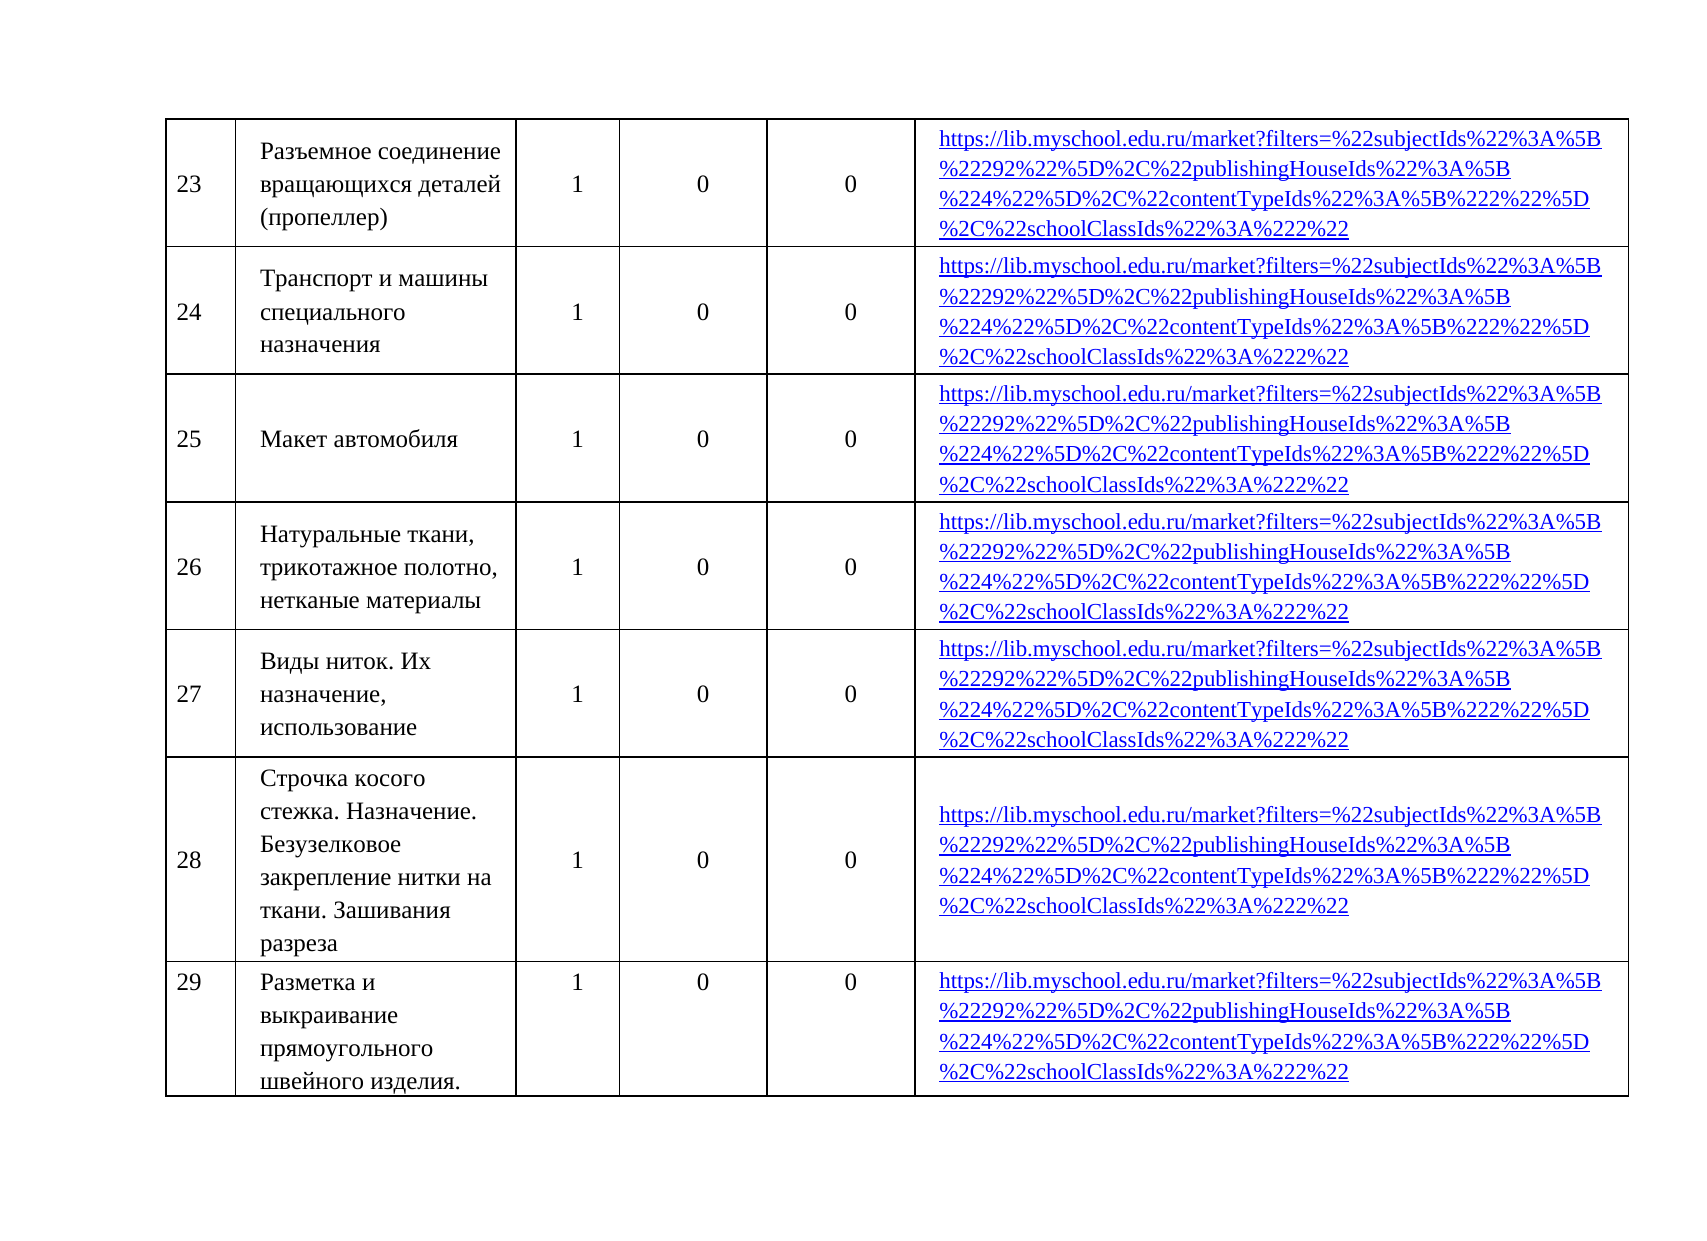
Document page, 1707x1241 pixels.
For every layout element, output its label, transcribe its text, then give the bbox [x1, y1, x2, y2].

table_cell 24 [167, 247, 235, 373]
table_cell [236, 962, 515, 1095]
table_cell 1 [517, 962, 619, 1095]
table_cell 0 [620, 375, 766, 501]
table_cell 1 [517, 375, 619, 501]
table_cell Транспорт и машины специального назначения [236, 247, 515, 373]
table_cell Строчка косого стежка. Назначение. Безузелковое закрепление нитки на ткани. Зашивания разреза [236, 758, 515, 961]
table_cell 0 [620, 962, 766, 1095]
table_cell 0 [768, 247, 914, 373]
table_cell Натуральные ткани, трикотажное полотно, нетканые материалы [236, 503, 515, 628]
table_cell 0 [768, 120, 914, 246]
table_cell 23 [167, 120, 235, 246]
table_cell 0 [620, 503, 766, 628]
table_cell 0 [620, 247, 766, 373]
table_cell 1 [517, 503, 619, 628]
table_cell 0 [620, 758, 766, 961]
table_cell 27 [167, 630, 235, 756]
table_cell Разъемное соединение вращающихся деталей (пропеллер) [236, 120, 515, 246]
table_cell 26 [167, 503, 235, 628]
table_cell 0 [620, 630, 766, 756]
table_cell 29 [167, 962, 235, 1095]
table_cell 1 [517, 247, 619, 373]
table_cell 1 [517, 120, 619, 246]
table_cell 0 [768, 962, 914, 1095]
table_cell 1 [517, 630, 619, 756]
table_cell 0 [768, 758, 914, 961]
table_cell 0 [620, 120, 766, 246]
table_cell 25 [167, 375, 235, 501]
table_cell 28 [167, 758, 235, 961]
table_cell 0 [768, 630, 914, 756]
table_cell Макет автомобиля [236, 375, 515, 501]
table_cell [916, 962, 1628, 1095]
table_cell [916, 120, 1628, 246]
table_cell 0 [768, 503, 914, 628]
table_cell Виды ниток. Их назначение, использование [236, 630, 515, 756]
table_cell 0 [768, 375, 914, 501]
table_cell 1 [517, 758, 619, 961]
